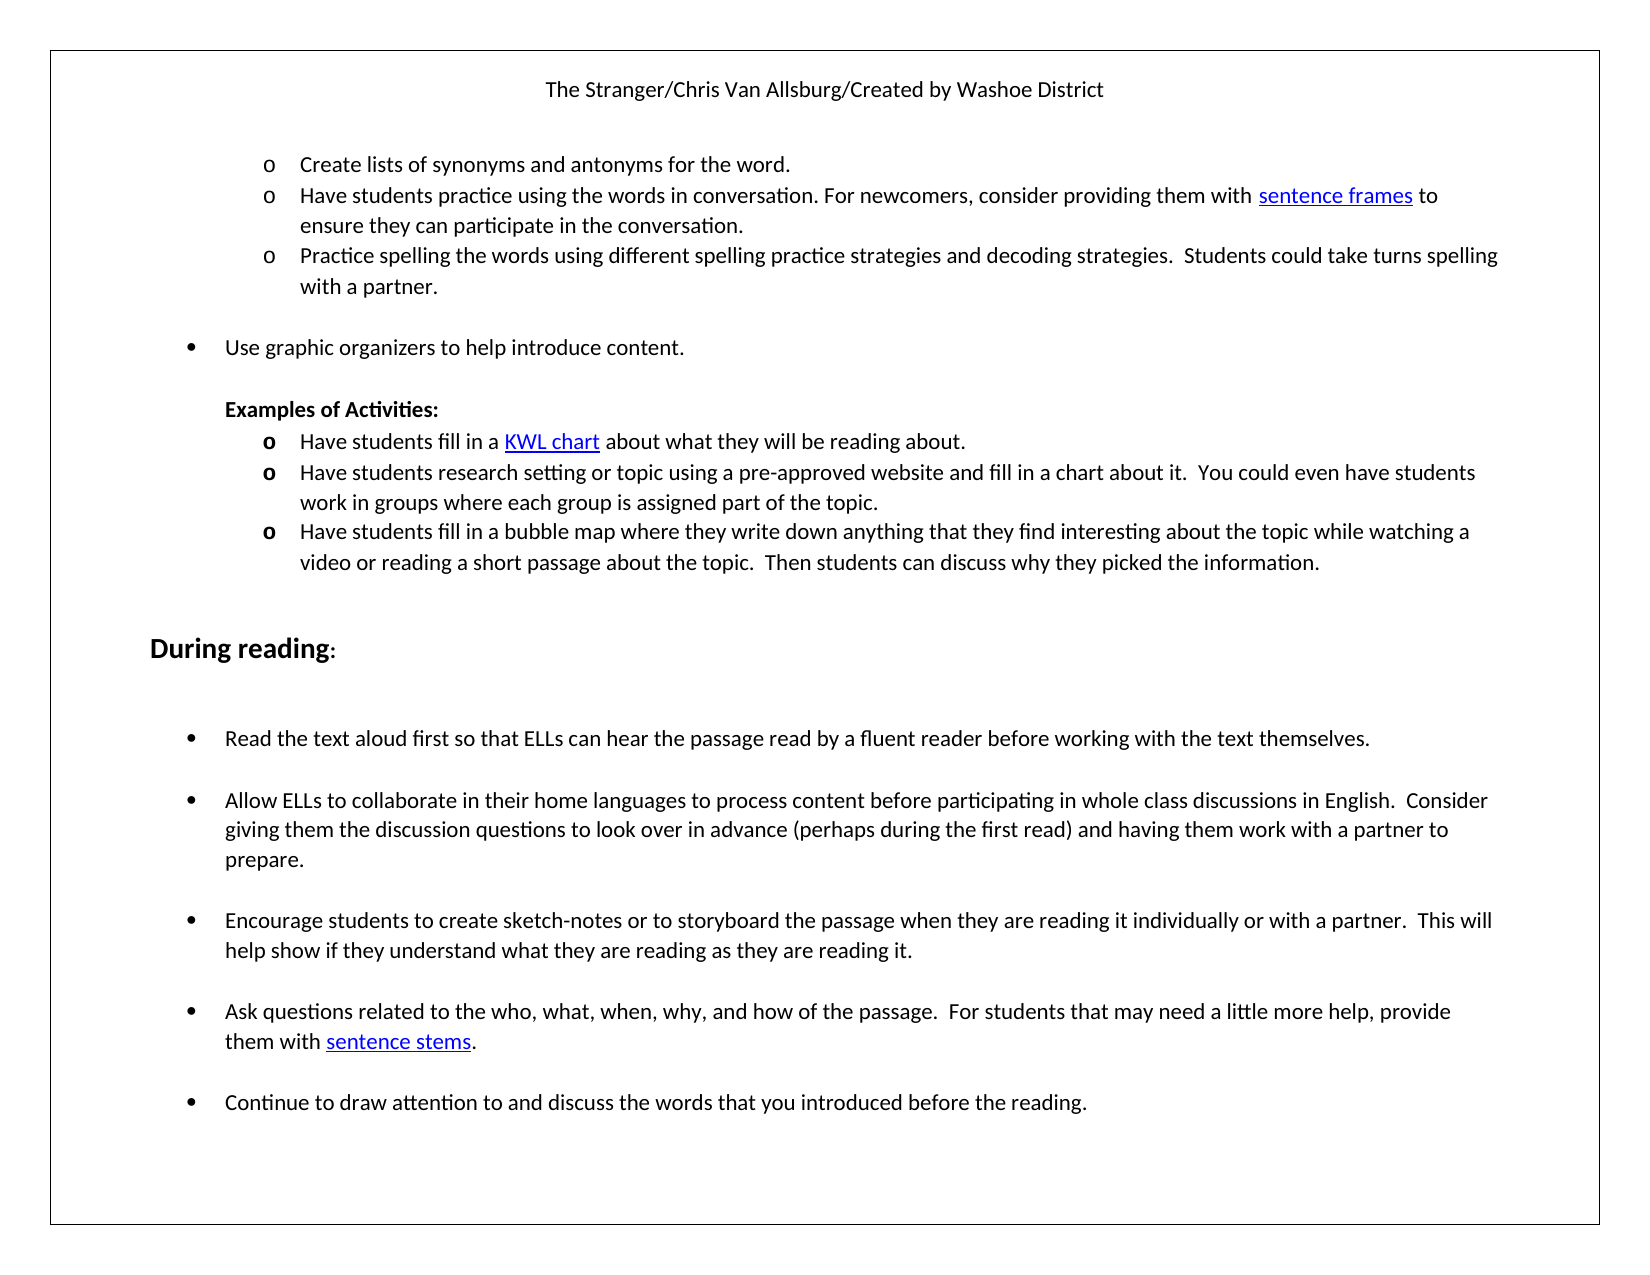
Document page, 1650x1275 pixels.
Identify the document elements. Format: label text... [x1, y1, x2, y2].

list Use graphic organizers to help introduce content. [187, 333, 1500, 361]
list Have students research setting or topic using a pre-approved website and fill in a chart about it. You could even have students work in groups where each group is assigned part of the topic. [262, 458, 1500, 516]
list Ask questions related to the who, what, when, why, and how of the passage. For students that may need a little more help, provide them with sentence stems. [187, 997, 1500, 1055]
list Continue to draw attention to and discuss the words that you introduced before the reading. [187, 1088, 1500, 1116]
list Have students practice using the words in conversation. For newcomers, consider providing them with sentence frames to ensure they can participate in the conversation. [262, 181, 1500, 240]
list Practice spelling the words using different spelling practice strategies and decoding strategies. Students could take turns spelling with a partner. [262, 241, 1500, 300]
list Read the text aloud first so that ELLs can hear the passage read by a fluent reader before working with the text themselves. [187, 724, 1500, 753]
list Have students fill in a KWL chart about what they will be reading about. [262, 427, 1500, 456]
list Allow ELLs to collaborate in their home languages to process content before participating in whole class discussions in English. Consider giving them the discussion questions to look over in advance (perhaps during the first read) and having them work with a partner to prepare. [187, 786, 1500, 873]
list Have students fill in a bubble map where they write down anything that they find interesting about the topic while watching a video or reading a short passage about the topic. Then students can discuss why they picked the information. [262, 518, 1500, 576]
text During reading: [150, 631, 1500, 666]
list Examples of Activities: [225, 395, 1500, 423]
list Create lists of synonyms and antonyms for the word. [262, 150, 1500, 179]
list Encourage students to create sketch-notes or to storyboard the passage when they are reading it individually or with a partner. This will help show if they understand what they are reading as they are reading it. [187, 906, 1500, 964]
